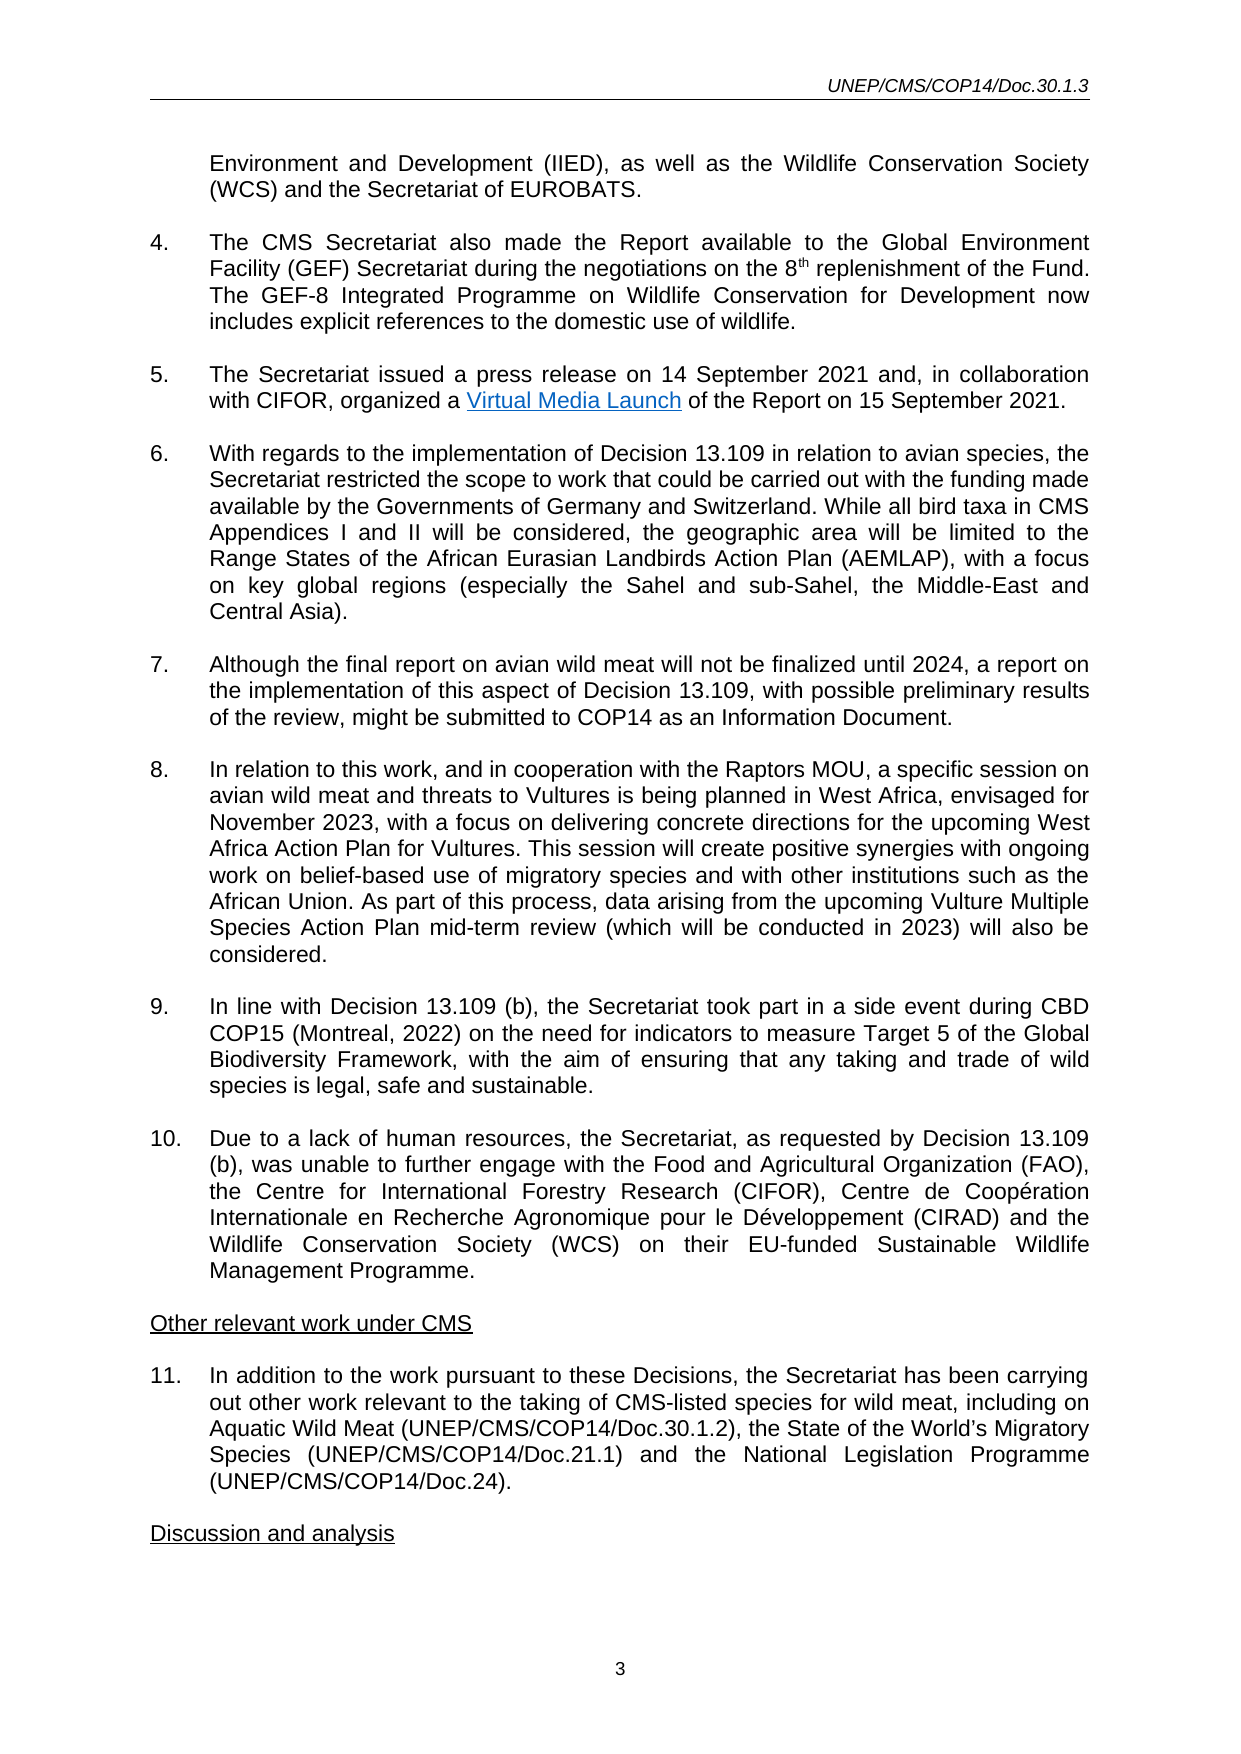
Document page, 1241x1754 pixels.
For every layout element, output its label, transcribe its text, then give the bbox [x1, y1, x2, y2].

text With regards to the implementation of Decision 13.109 in relation to avian species, the Secretariat restricted the scope to work that could be carried out with the funding made available by the Governments of Germany and Switzerland. While all bird taxa in CMS Appendices I and II will be considered, the geographic area will be limited to the Range States of the African Eurasian Landbirds Action Plan (AEMLAP), with a focus on key global regions (especially the Sahel and sub-Sahel, the Middle-East and Central Asia). [150, 440, 1090, 624]
text The Secretariat issued a press release on 14 September 2021 and, in collaboration with CIFOR, organized a Virtual Media Launch of the Report on 15 September 2021. [150, 361, 1090, 413]
list Other relevant work under CMS [150, 1309, 1090, 1336]
list Discussion and analysis [150, 1520, 1090, 1547]
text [150, 150, 1090, 203]
text In line with Decision 13.109 (b), the Secretariat took part in a side event during CBD COP15 (Montreal, 2022) on the need for indicators to measure Target 5 of the Global Biodiversity Framework, with the aim of ensuring that any taking and trade of wild species is legal, safe and sustainable. [150, 993, 1090, 1099]
text In addition to the work pursuant to these Decisions, the Secretariat has been carrying out other work relevant to the taking of CMS-listed species for wild meat, including on Aquatic Wild Meat (UNEP/CMS/COP14/Doc.30.1.2), the State of the World’s Migratory Species (UNEP/CMS/COP14/Doc.21.1) and the National Legislation Programme (UNEP/CMS/COP14/Doc.24). [150, 1362, 1090, 1494]
text Although the final report on avian wild meat will not be finalized until 2024, a report on the implementation of this aspect of Decision 13.109, with possible preliminary results of the review, might be submitted to COP14 as an Information Document. [150, 651, 1090, 730]
text In relation to this work, and in cooperation with the Raptors MOU, a specific session on avian wild meat and threats to Vultures is being planned in West Africa, envisaged for November 2023, with a focus on delivering concrete directions for the upcoming West Africa Action Plan for Vultures. This session will create positive synergies with ongoing work on belief-based use of migratory species and with other institutions such as the African Union. As part of this process, data arising from the upcoming Vulture Multiple Species Action Plan mid-term review (which will be conducted in 2023) will also be considered. [150, 756, 1090, 967]
text Due to a lack of human resources, the Secretariat, as requested by Decision 13.109 (b), was unable to further engage with the Food and Agricultural Organization (FAO), the Centre for International Forestry Research (CIFOR), Centre de Coopération Internationale en Recherche Agronomique pour le Développement (CIRAD) and the Wildlife Conservation Society (WCS) on their EU-funded Sustainable Wildlife Management Programme. [150, 1125, 1090, 1283]
text The CMS Secretariat also made the Report available to the Global Environment Facility (GEF) Secretariat during the negotiations on the 8th replenishment of the Fund. The GEF-8 Integrated Programme on Wildlife Conservation for Development now includes explicit references to the domestic use of wildlife. [150, 229, 1090, 334]
